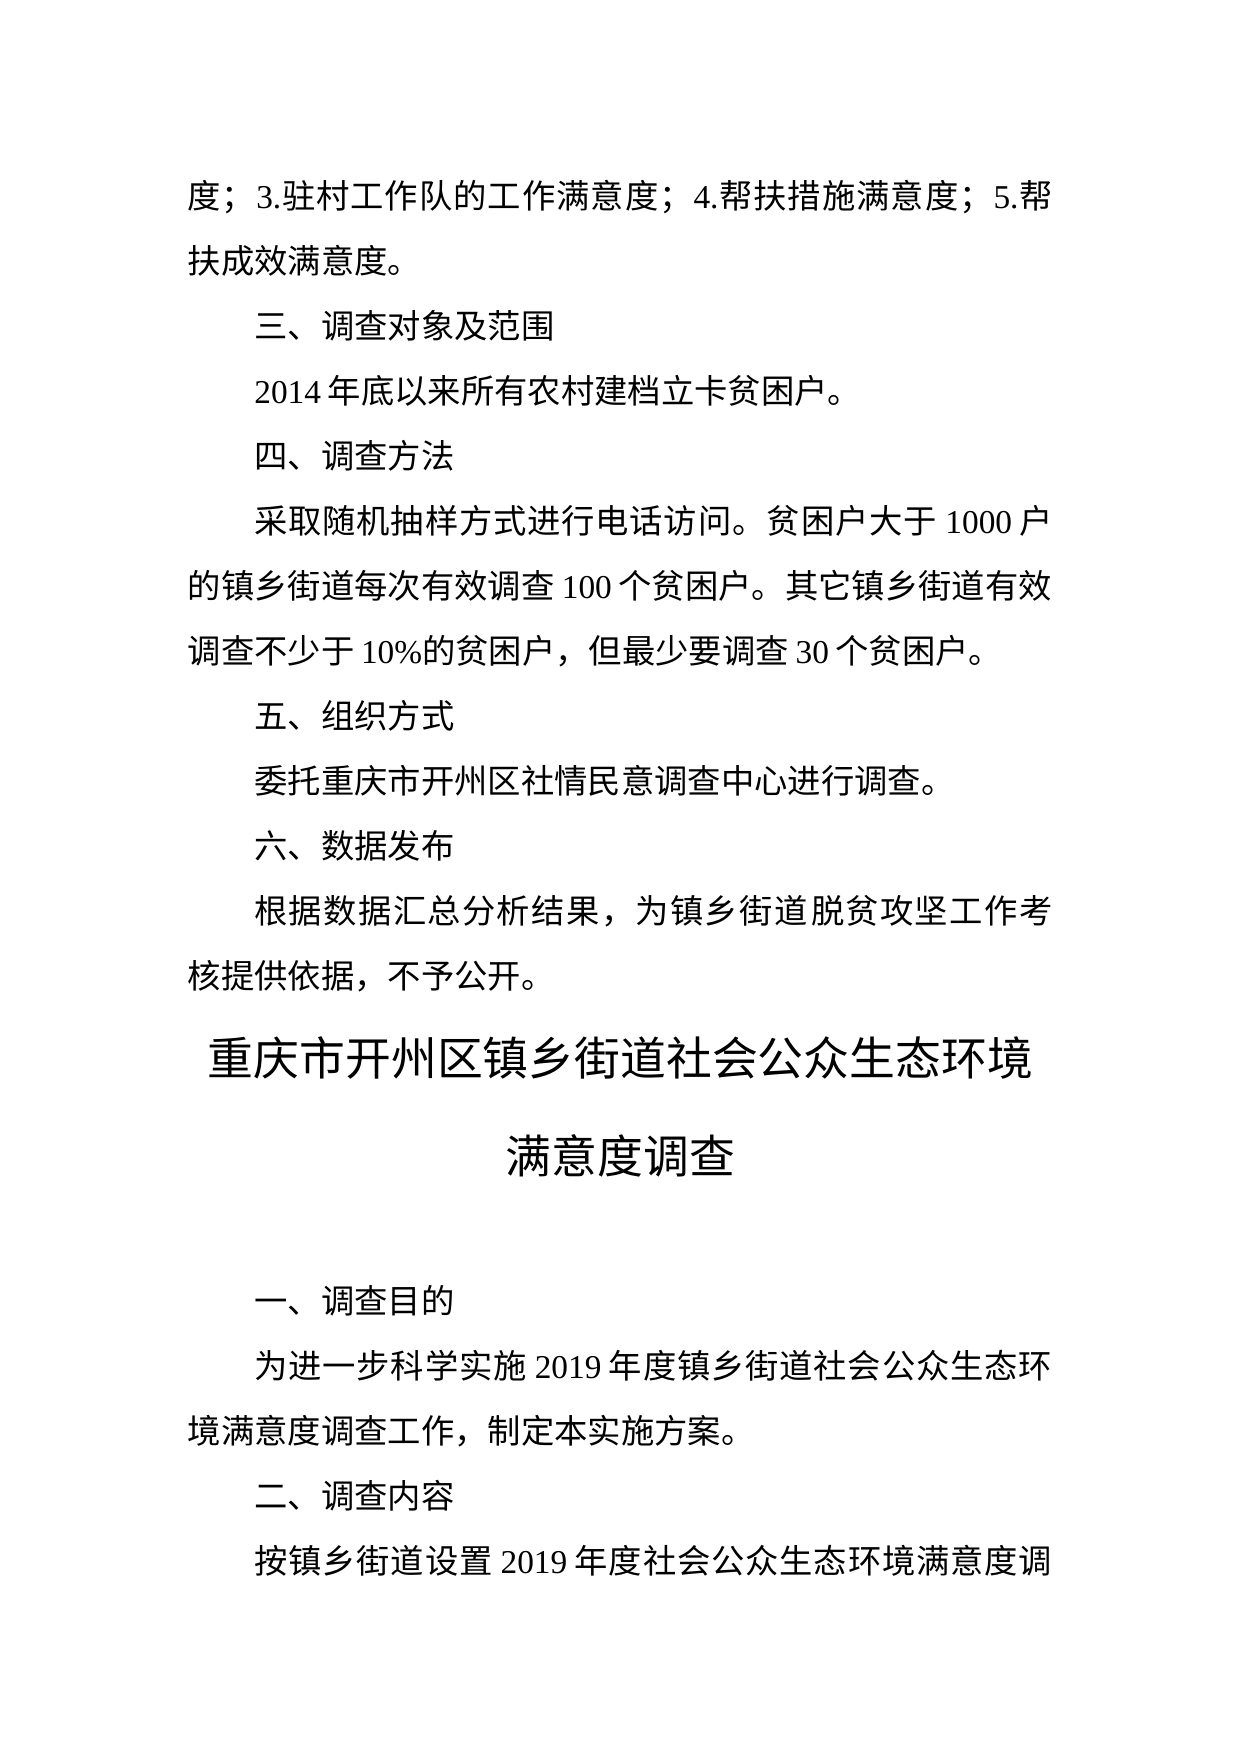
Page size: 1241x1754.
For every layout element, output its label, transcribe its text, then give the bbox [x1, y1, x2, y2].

text 采取随机抽样方式进行电话访问。贫困户大于1000户的镇乡街道每次有效调查100个贫困户。其它镇乡街道有效调查不少于10%的贫困户，但最少要调查30个贫困户。 [187, 487, 1053, 682]
text 一、调查目的 [187, 1267, 1053, 1332]
text 四、调查方法 [187, 422, 1053, 487]
text 二、调查内容 [187, 1462, 1053, 1527]
text 重庆市开州区镇乡街道社会公众生态环境满意度调查 [187, 1007, 1053, 1202]
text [187, 1527, 1053, 1592]
text 五、组织方式 [187, 682, 1053, 747]
text 为进一步科学实施2019年度镇乡街道社会公众生态环境满意度调查工作，制定本实施方案。 [187, 1332, 1053, 1462]
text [187, 162, 1053, 292]
text 2014年底以来所有农村建档立卡贫困户。 [187, 357, 1053, 422]
text 六、数据发布 [187, 812, 1053, 877]
text 根据数据汇总分析结果，为镇乡街道脱贫攻坚工作考核提供依据，不予公开。 [187, 877, 1053, 1007]
text 三、调查对象及范围 [187, 292, 1053, 357]
text 委托重庆市开州区社情民意调查中心进行调查。 [187, 747, 1053, 812]
